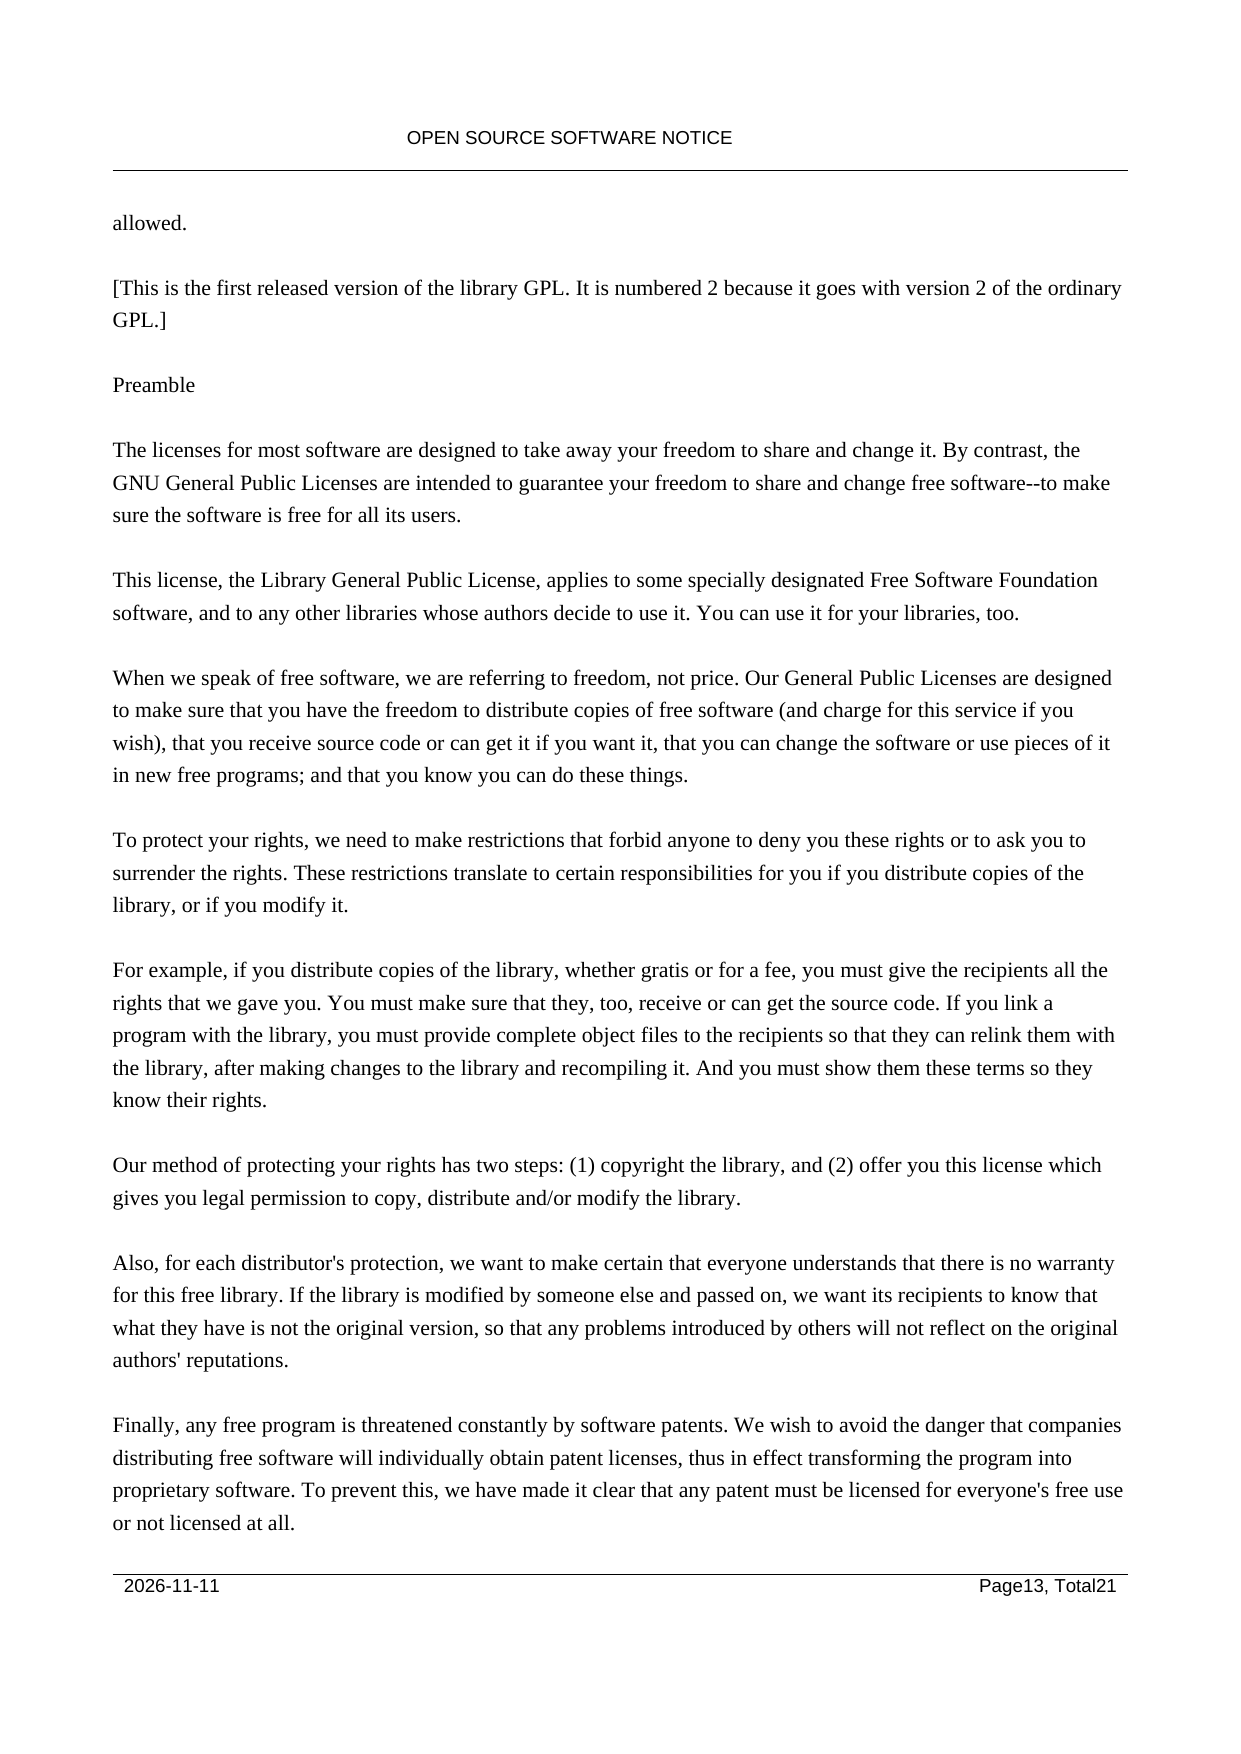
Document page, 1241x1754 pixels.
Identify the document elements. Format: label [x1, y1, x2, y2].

text [112, 206, 1128, 1539]
